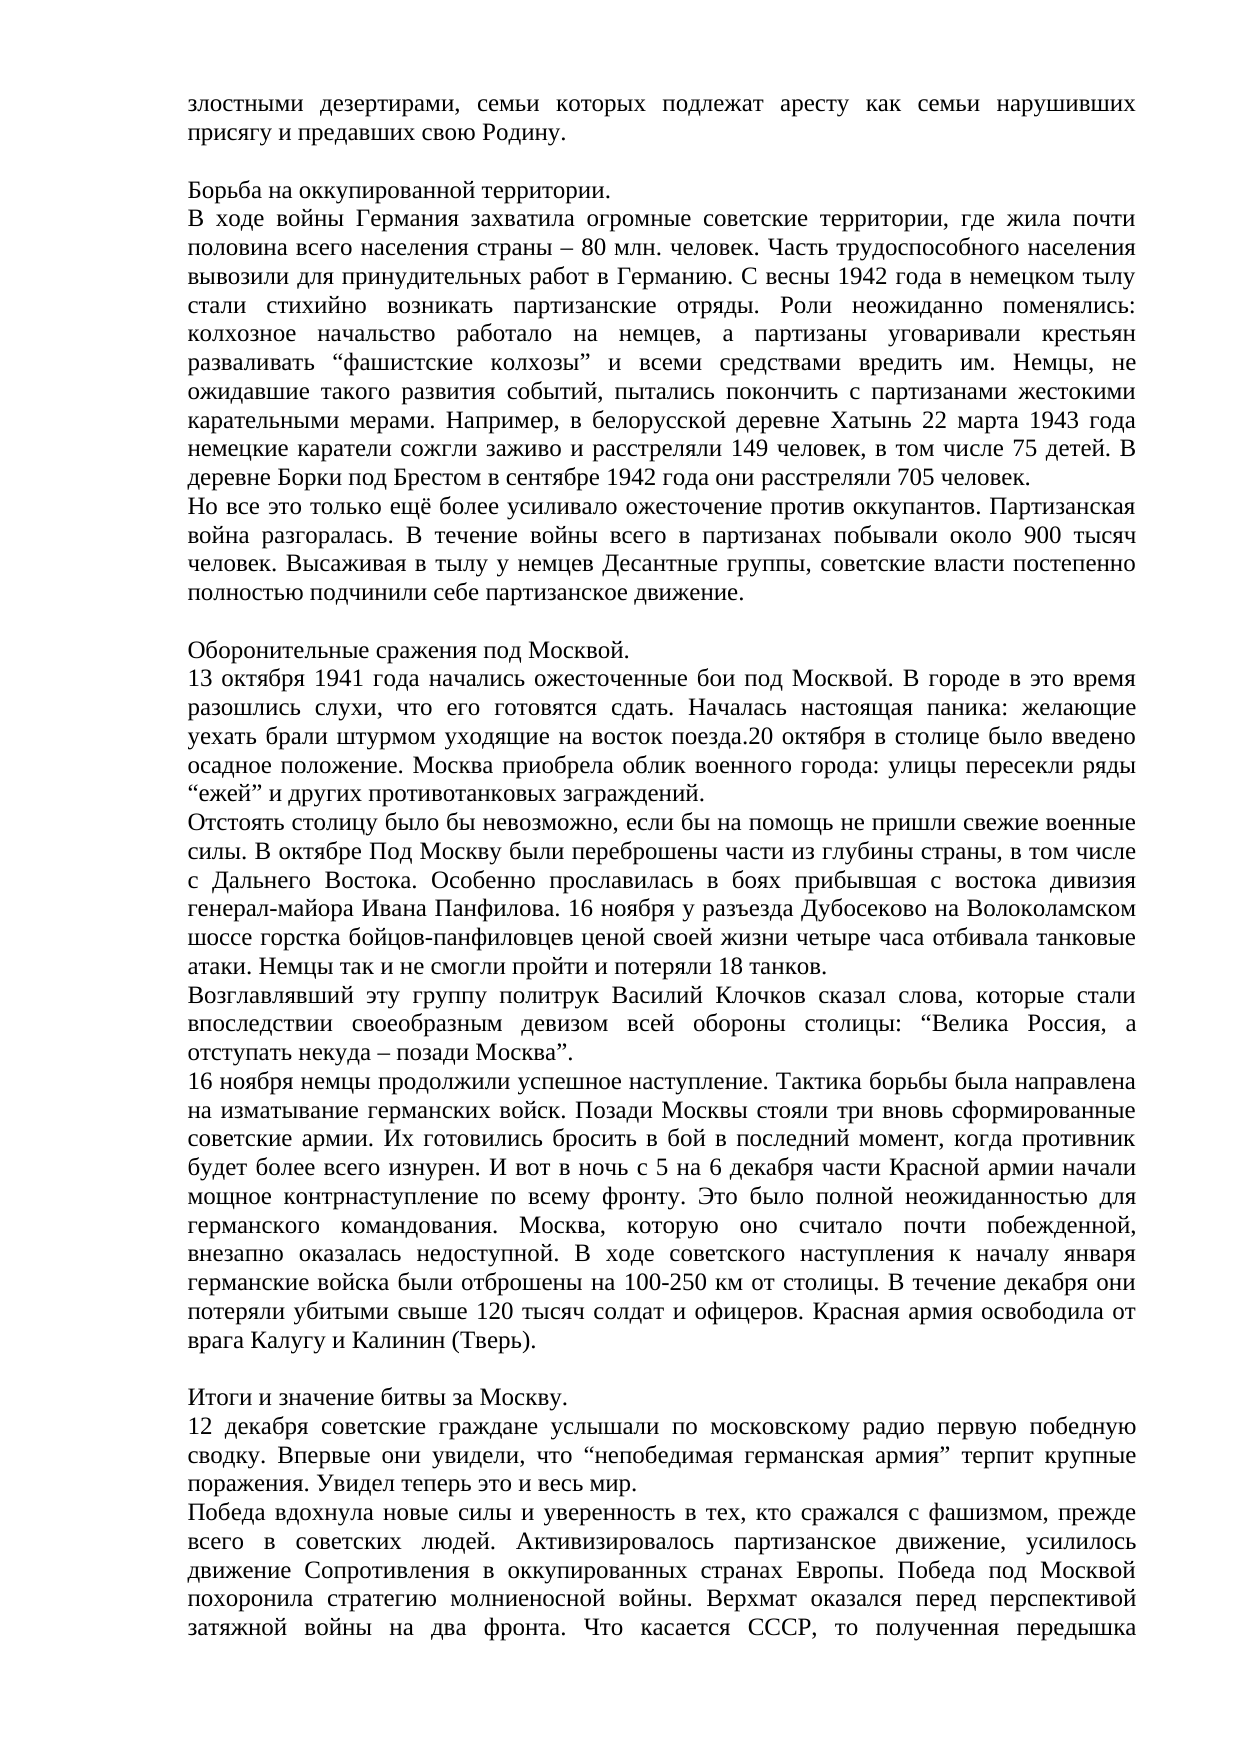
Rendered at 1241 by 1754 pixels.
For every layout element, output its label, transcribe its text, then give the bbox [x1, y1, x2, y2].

text Отстоять столицу было бы невозможно, если бы на помощь не пришли свежие военные силы. В октябре Под Москву были переброшены части из глубины страны, в том числе с Дальнего Востока. Особенно прославилась в боях прибывшая с востока дивизия генерал-майора Ивана Панфилова. 16 ноября у разъезда Дубосеково на Волоколамском шоссе горстка бойцов-панфиловцев ценой своей жизни четыре часа отбивала танковые атаки. Немцы так и не смогли пройти и потеряли 18 танков. [187, 807, 1137, 980]
text Борьба на оккупированной территории. [187, 175, 1137, 203]
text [187, 88, 1137, 146]
text В ходе войны Германия захватила огромные советские территории, где жила почти половина всего населения страны – 80 млн. человек. Часть трудоспособного населения вывозили для принудительных работ в Германию. С весны 1942 года в немецком тылу стали стихийно возникать партизанские отряды. Роли неожиданно поменялись: колхозное начальство работало на немцев, а партизаны уговаривали крестьян разваливать “фашистские колхозы” и всеми средствами вредить им. Немцы, не ожидавшие такого развития событий, пытались покончить с партизанами жестокими карательными мерами. Например, в белорусской деревне Хатынь 22 марта 1943 года немецкие каратели сожгли заживо и расстреляли 149 человек, в том числе 75 детей. В деревне Борки под Брестом в сентябре 1942 года они расстреляли 705 человек. [187, 203, 1137, 491]
text 16 ноября немцы продолжили успешное наступление. Тактика борьбы была направлена на изматывание германских войск. Позади Москвы стояли три вновь сформированные советские армии. Их готовились бросить в бой в последний момент, когда противник будет более всего изнурен. И вот в ночь с 5 на 6 декабря части Красной армии начали мощное контрнаступление по всему фронту. Это было полной неожиданностью для германского командования. Москва, которую оно считало почти побежденной, внезапно оказалась недоступной. В ходе советского наступления к началу января германские войска были отброшены на 100-250 км от столицы. В течение декабря они потеряли убитыми свыше 120 тысяч солдат и офицеров. Красная армия освободила от врага Калугу и Калинин (Тверь). [187, 1066, 1137, 1353]
text Но все это только ещё более усиливало ожесточение против оккупантов. Партизанская война разгоралась. В течение войны всего в партизанах побывали около 900 тысяч человек. Высаживая в тылу у немцев Десантные группы, советские власти постепенно полностью подчинили себе партизанское движение. [187, 491, 1137, 606]
text Итоги и значение битвы за Москву. [187, 1382, 1137, 1411]
text Оборонительные сражения под Москвой. [187, 635, 1137, 663]
text 12 декабря советские граждане услышали по московскому радио первую победную сводку. Впервые они увидели, что “непобедимая германская армия” терпит крупные поражения. Увидел теперь это и весь мир. [187, 1411, 1137, 1497]
text Возглавлявший эту группу политрук Василий Клочков сказал слова, которые стали впоследствии своеобразным девизом всей обороны столицы: “Велика Россия, а отступать некуда – позади Москва”. [187, 980, 1137, 1066]
text 13 октября 1941 года начались ожесточенные бои под Москвой. В городе в это время разошлись слухи, что его готовятся сдать. Началась настоящая паника: желающие уехать брали штурмом уходящие на восток поезда.20 октября в столице было введено осадное положение. Москва приобрела облик военного города: улицы пересекли ряды “ежей” и других противотанковых заграждений. [187, 663, 1137, 807]
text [187, 1497, 1137, 1641]
